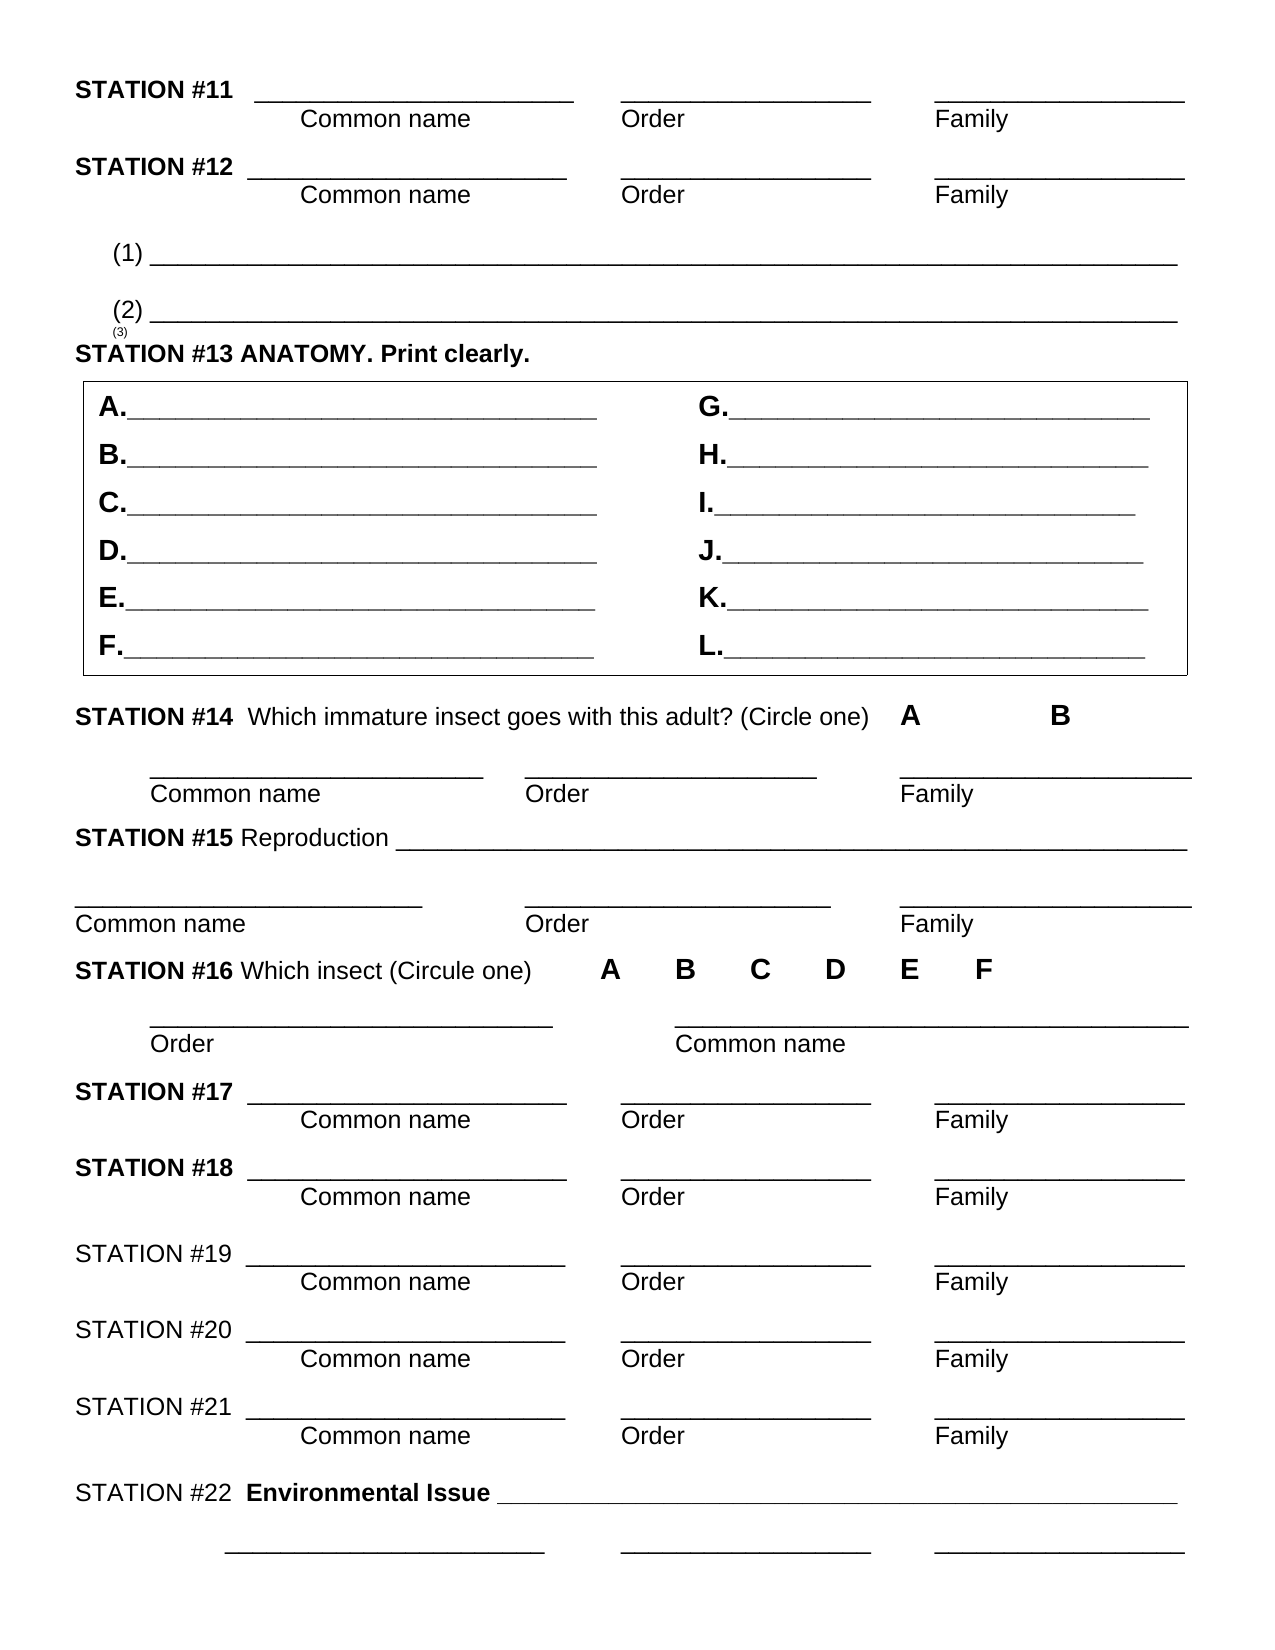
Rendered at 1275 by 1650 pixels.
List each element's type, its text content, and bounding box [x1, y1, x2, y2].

text STATION #21 _______________________ __________________ __________________ [75, 1392, 1200, 1421]
text STATION #12 _______________________ __________________ __________________ [75, 152, 1200, 180]
text Common name Order Family [225, 1105, 1200, 1134]
text STATION #18 _______________________ __________________ __________________ [75, 1153, 1200, 1182]
text STATION #19 _______________________ __________________ __________________ [75, 1239, 1200, 1267]
text Common name Order Family [225, 1267, 1200, 1296]
list __________________________________________________________________________ [112, 295, 1200, 324]
text Common name Order Family [75, 909, 1200, 937]
text Common name Order Family [75, 779, 1200, 808]
text STATION #16 Which insect (Circule one) A B C D E F [75, 952, 1200, 985]
text STATION #15 Reproduction _________________________________________________________ [75, 822, 1200, 851]
list __________________________________________________________________________ [112, 238, 1200, 267]
text Common name Order Family [225, 1182, 1200, 1211]
text STATION #13 ANATOMY. Print clearly. [75, 338, 1200, 367]
text _________________________ ______________________ _____________________ [75, 880, 1200, 909]
text STATION #14 Which immature insect goes with this adult? (Circle one) A B [75, 698, 1200, 731]
text Order Common name [75, 1028, 1200, 1057]
text STATION #17 _______________________ __________________ __________________ [75, 1076, 1200, 1105]
text STATION #22 Environmental Issue _________________________________________________ [75, 1478, 1200, 1507]
text Common name Order Family [225, 104, 1200, 132]
text ________________________ _____________________ _____________________ [75, 751, 1200, 779]
text STATION #20 _______________________ __________________ __________________ [75, 1315, 1200, 1344]
text Common name Order Family [225, 180, 1200, 209]
text Common name Order Family [225, 1344, 1200, 1373]
text STATION #11 _______________________ __________________ __________________ [75, 75, 1200, 104]
text Common name Order Family [225, 1421, 1200, 1449]
text _______________________ __________________ __________________ [150, 1526, 1200, 1555]
text _____________________________ _____________________________________ [75, 1000, 1200, 1028]
